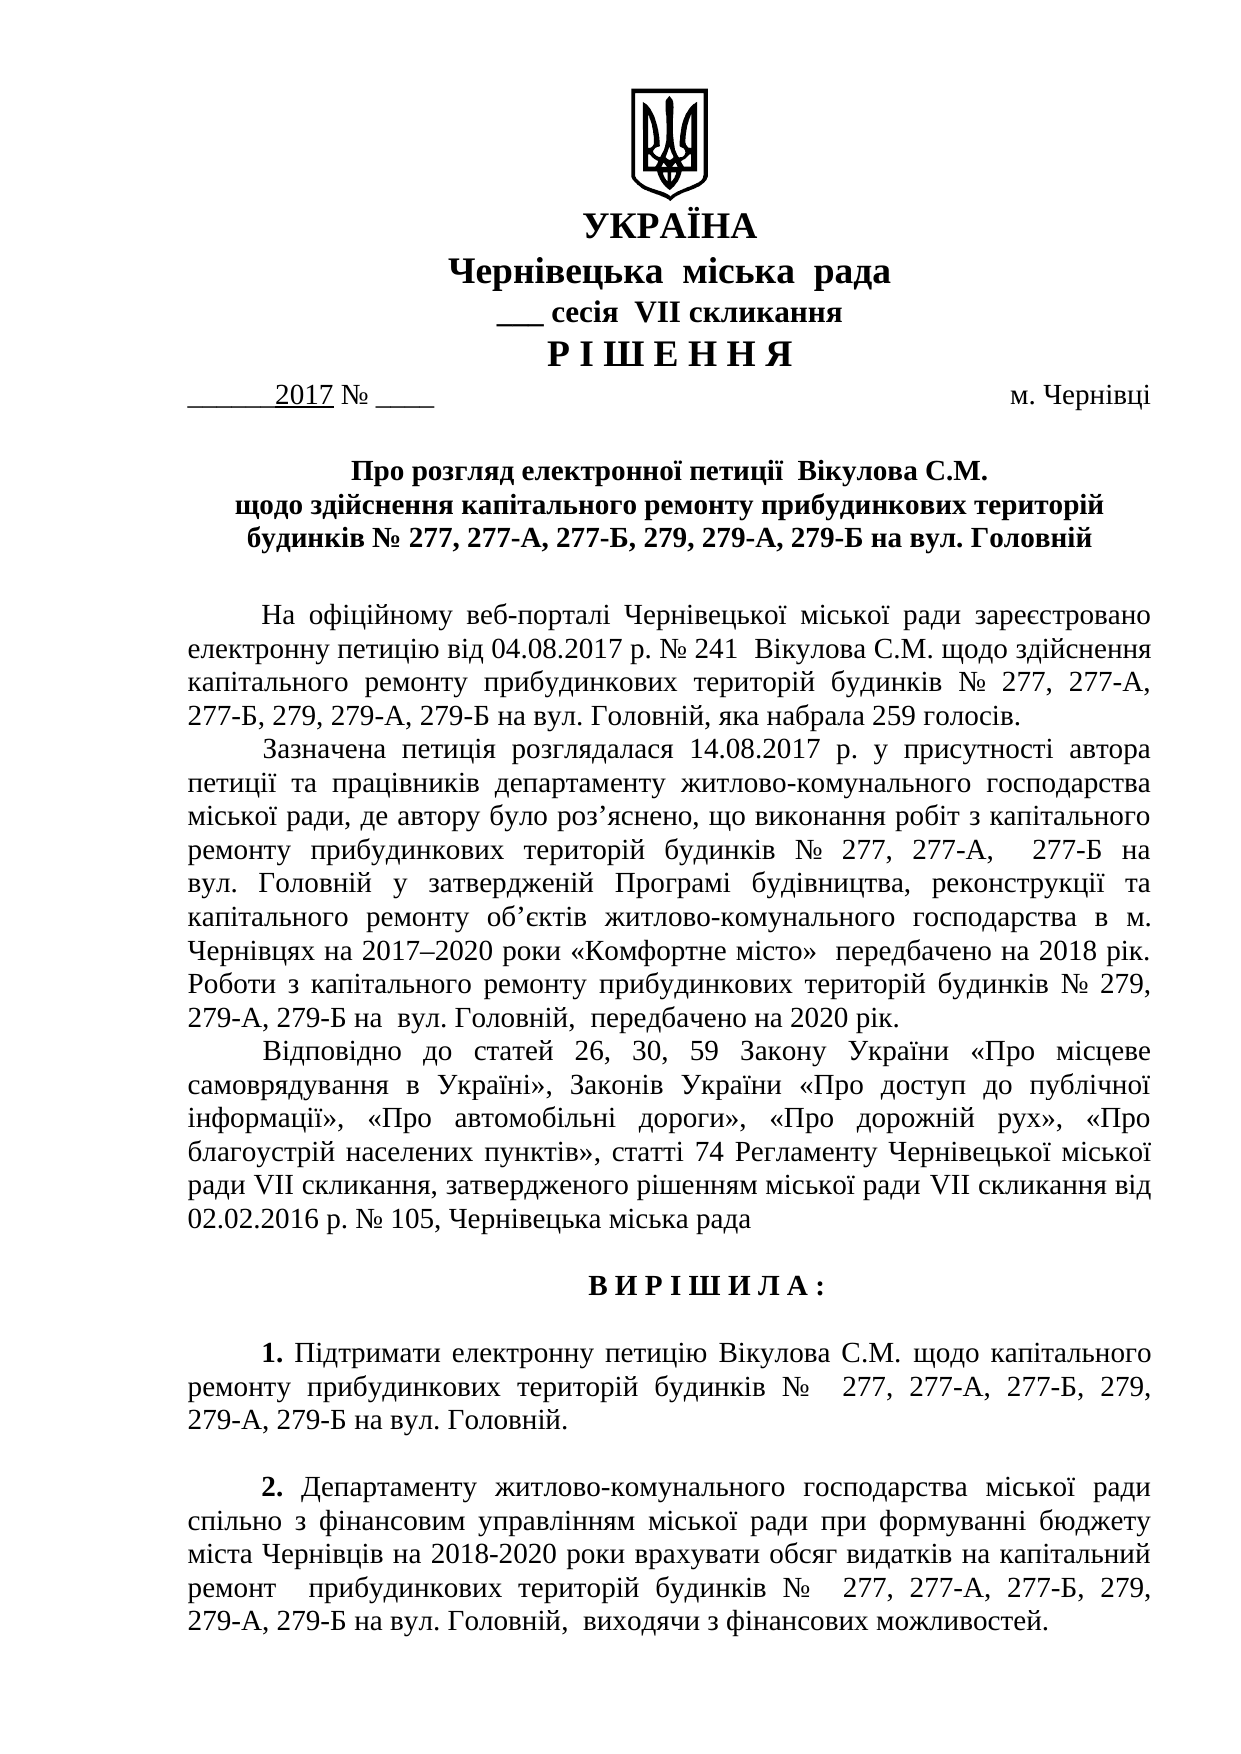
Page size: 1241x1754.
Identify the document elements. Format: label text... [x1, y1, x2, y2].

text 2. Департаменту житлово-комунального господарства міської ради спільно з фінансовим управлінням міської ради при формуванні бюджету міста Чернівців на 2018-2020 роки врахувати обсяг видатків на капітальний ремонт прибудинкових територій будинків № 277, 277-А, 277-Б, 279, 279-А, 279-Б на вул. Головній, виходячи з фінансових можливостей. [187, 1469, 1152, 1637]
subtitle Р І Ш Е Н Н Я [187, 332, 1152, 375]
text На офіційному веб-порталі Чернівецької міської ради зареєстровано електронну петицію від 04.08.2017 р. № 241 Вікулова С.М. щодо здійснення капітального ремонту прибудинкових територій будинків № 277, 277-А, 277-Б, 279, 279-А, 279-Б на вул. Головній, яка набрала 259 голосів. [187, 597, 1152, 731]
text ______2017 № ____ м. Чернівці [187, 377, 1152, 410]
text щодо здійснення капітального ремонту прибудинкових територій будинків № 277, 277-А, 277-Б, 279, 279-А, 279-Б на вул. Головній [187, 487, 1152, 554]
text УКРАЇНА [187, 203, 1152, 246]
text 1. Підтримати електронну петицію Вікулова С.М. щодо капітального ремонту прибудинкових територій будинків № 277, 277-А, 277-Б, 279, 279-А, 279-Б на вул. Головній. [187, 1335, 1152, 1436]
text Зазначена петиція розглядалася 14.08.2017 р. у присутності автора петиції та працівників департаменту житлово-комунального господарства міської ради, де автору було роз’яснено, що виконання робіт з капітального ремонту прибудинкових територій будинків № 277, 277-А, 277-Б на вул. Головній у затвердженій Програмі будівництва, реконструкції та капітального ремонту об’єктів житлово-комунального господарства в м. Чернівцях на 2017–2020 роки «Комфортне місто» передбачено на 2018 рік. Роботи з капітального ремонту прибудинкових територій будинків № 279, 279-А, 279-Б на вул. Головній, передбачено на 2020 рік. [187, 731, 1152, 1033]
text В И Р І Ш И Л А : [187, 1268, 1152, 1302]
text Про розгляд електронної петиції Вікулова С.М. [187, 453, 1152, 487]
text Відповідно до статей 26, 30, 59 Закону України «Про місцеве самоврядування в Україні», Законів України «Про доступ до публічної інформації», «Про автомобільні дороги», «Про дорожній рух», «Про благоустрій населених пунктів», статті 74 Регламенту Чернівецької міської ради VIІ скликання, затвердженого рішенням міської ради VIІ скликання від 02.02.2016 р. № 105, Чернівецька міська рада [187, 1033, 1152, 1234]
subtitle Чернівецька міська рада [187, 248, 1152, 291]
text ___ сесія VІІ скликання [187, 293, 1152, 329]
